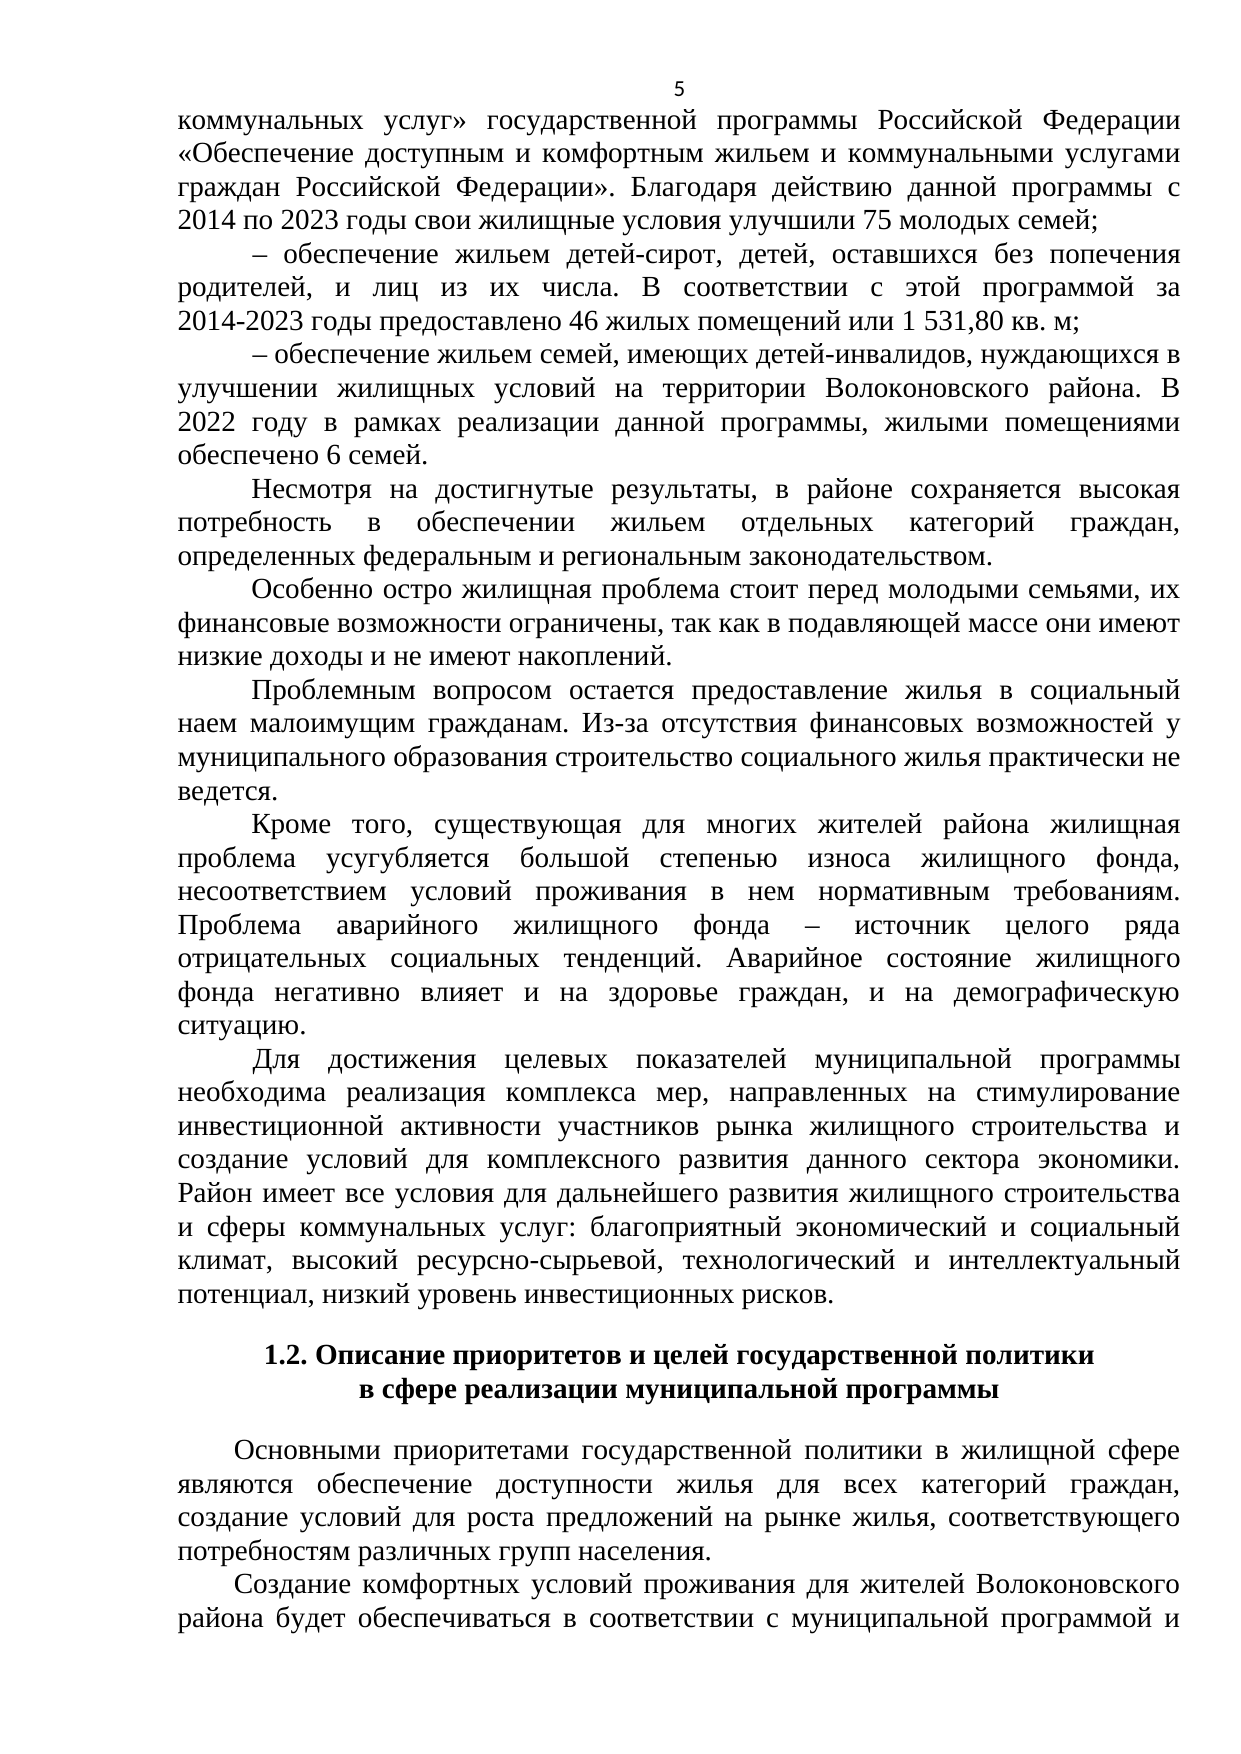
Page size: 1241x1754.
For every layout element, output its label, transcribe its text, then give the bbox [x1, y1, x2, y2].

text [177, 1567, 1181, 1634]
text Основными приоритетами государственной политики в жилищной сфере являются обеспечение доступности жилья для всех категорий граждан, создание условий для роста предложений на рынке жилья, соответствующего потребностям различных групп населения. [177, 1432, 1181, 1567]
text – обеспечение жильем семей, имеющих детей-инвалидов, нуждающихся в улучшении жилищных условий на территории Волоконовского района. В 2022 году в рамках реализации данной программы, жилыми помещениями обеспечено 6 семей. [177, 337, 1181, 471]
text Проблемным вопросом остается предоставление жилья в социальный наем малоимущим гражданам. Из-за отсутствия финансовых возможностей у муниципального образования строительство социального жилья практически не ведется. [177, 672, 1181, 806]
text Для достижения целевых показателей муниципальной программы необходима реализация комплекса мер, направленных на стимулирование инвестиционной активности участников рынка жилищного строительства и создание условий для комплексного развития данного сектора экономики. Район имеет все условия для дальнейшего развития жилищного строительства и сферы коммунальных услуг: благоприятный экономический и социальный климат, высокий ресурсно-сырьевой, технологический и интеллектуальный потенциал, низкий уровень инвестиционных рисков. [177, 1041, 1181, 1309]
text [177, 102, 1181, 236]
text Кроме того, существующая для многих жителей района жилищная проблема усугубляется большой степенью износа жилищного фонда, несоответствием условий проживания в нем нормативным требованиям. Проблема аварийного жилищного фонда – источник целого ряда отрицательных социальных тенденций. Аварийное состояние жилищного фонда негативно влияет и на здоровье граждан, и на демографическую ситуацию. [177, 806, 1181, 1041]
text Несмотря на достигнутые результаты, в районе сохраняется высокая потребность в обеспечении жильем отдельных категорий граждан, определенных федеральным и региональным законодательством. [177, 471, 1181, 571]
text в сфере реализации муниципальной программы [177, 1371, 1181, 1404]
text Особенно остро жилищная проблема стоит перед молодыми семьями, их финансовые возможности ограничены, так как в подавляющей массе они имеют низкие доходы и не имеют накоплений. [177, 571, 1181, 672]
text 1.2. Описание приоритетов и целей государственной политики [177, 1337, 1181, 1371]
text – обеспечение жильем детей-сирот, детей, оставшихся без попечения родителей, и лиц из их числа. В соответствии с этой программой за 2014-2023 годы предоставлено 46 жилых помещений или 1 531,80 кв. м; [177, 236, 1181, 337]
